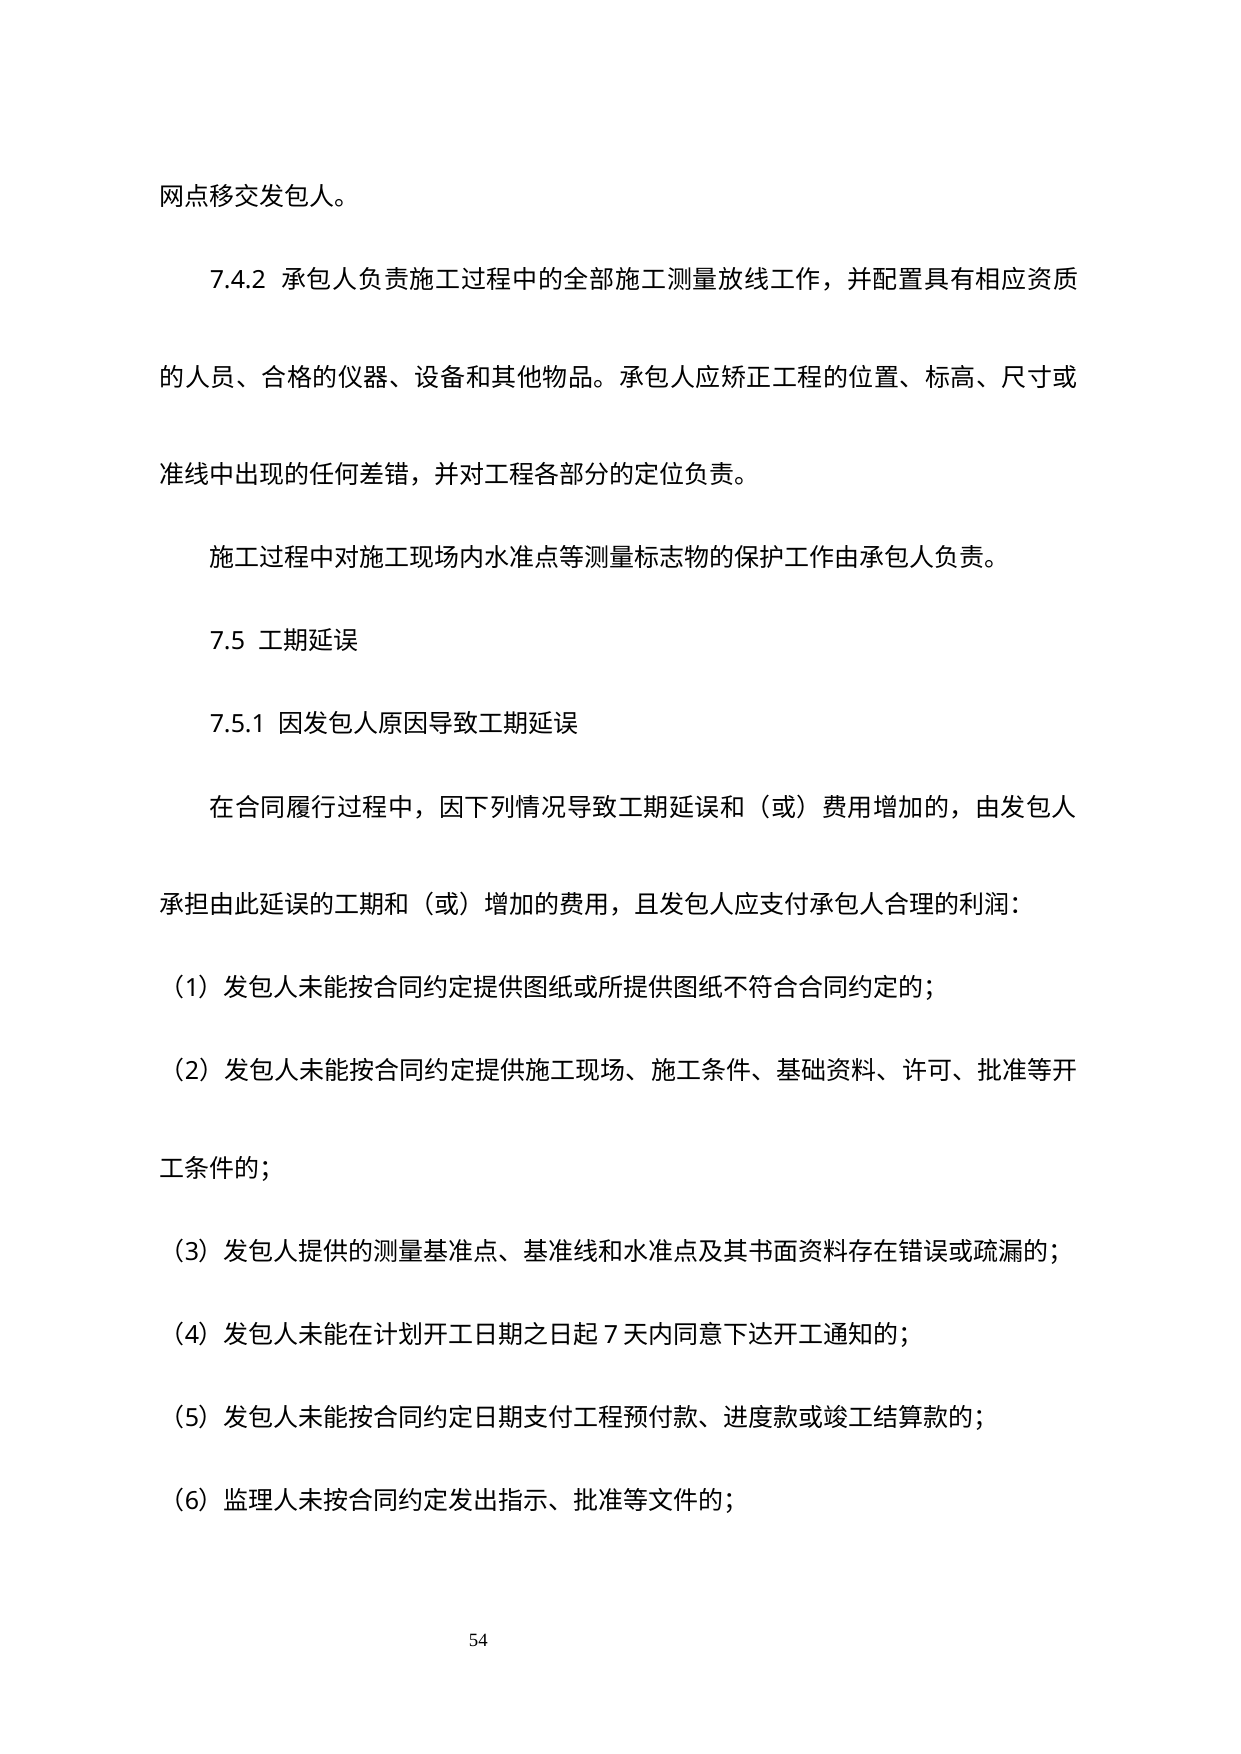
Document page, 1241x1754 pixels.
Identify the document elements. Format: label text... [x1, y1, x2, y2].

text （6）监理人未按合同约定发出指示、批准等文件的； [159, 1466, 1078, 1531]
text （1）发包人未能按合同约定提供图纸或所提供图纸不符合合同约定的； [159, 953, 1078, 1018]
text 7.5.1 因发包人原因导致工期延误 [159, 689, 1078, 754]
text 在合同履行过程中，因下列情况导致工期延误和（或）费用增加的，由发包人承担由此延误的工期和（或）增加的费用，且发包人应支付承包人合理的利润： [159, 773, 1078, 935]
text 7.4.2 承包人负责施工过程中的全部施工测量放线工作，并配置具有相应资质的人员、合格的仪器、设备和其他物品。承包人应矫正工程的位置、标高、尺寸或准线中出现的任何差错，并对工程各部分的定位负责。 [159, 245, 1078, 505]
text （3）发包人提供的测量基准点、基准线和水准点及其书面资料存在错误或疏漏的； [159, 1217, 1078, 1282]
text （2）发包人未能按合同约定提供施工现场、施工条件、基础资料、许可、批准等开工条件的； [159, 1036, 1078, 1199]
text 7.5 工期延误 [159, 606, 1078, 671]
text （4）发包人未能在计划开工日期之日起7天内同意下达开工通知的； [159, 1300, 1078, 1365]
text （5）发包人未能按合同约定日期支付工程预付款、进度款或竣工结算款的； [159, 1383, 1078, 1448]
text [159, 162, 1078, 227]
text 施工过程中对施工现场内水准点等测量标志物的保护工作由承包人负责。 [159, 523, 1078, 588]
